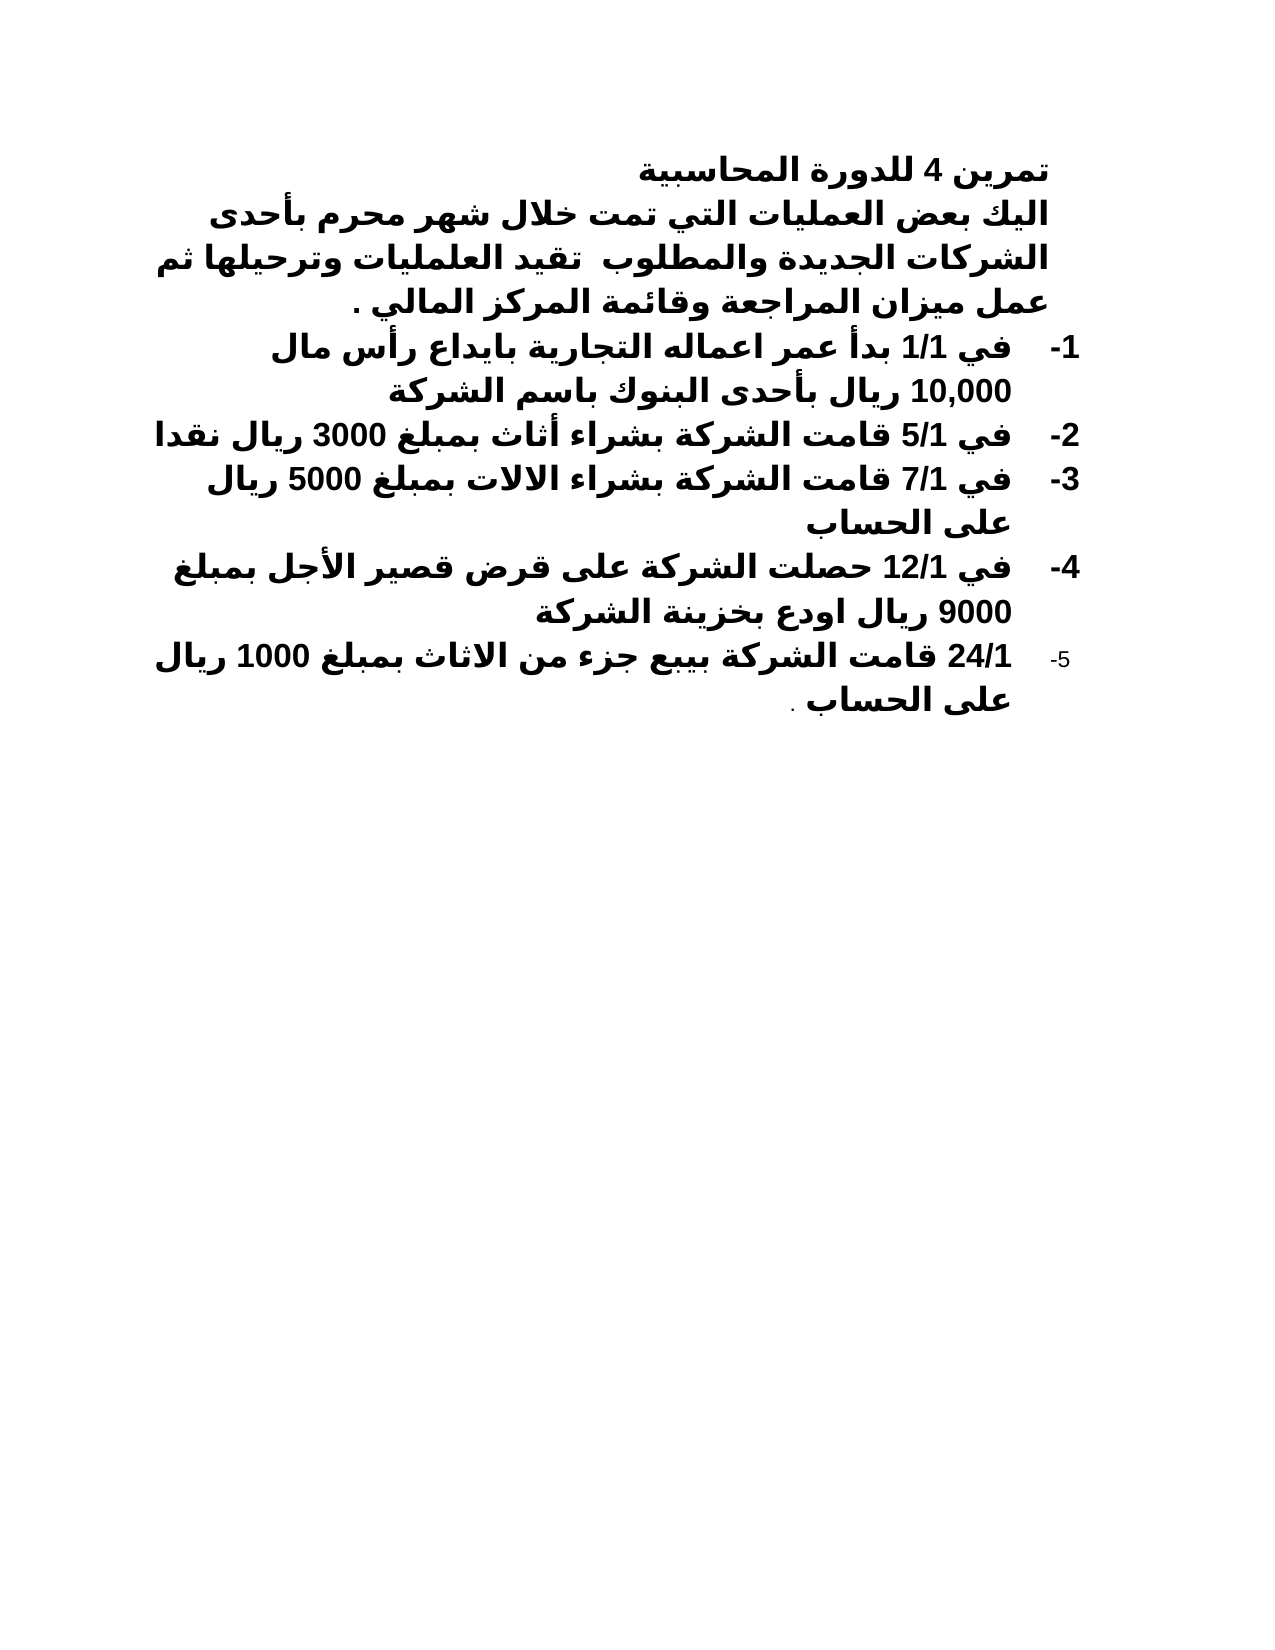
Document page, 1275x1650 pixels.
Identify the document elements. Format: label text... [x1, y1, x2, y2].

list في 5/1 قامت الشركة بشراء أثاث بمبلغ 3000 ريال نقدا [150, 415, 1050, 453]
list 24/1 قامت الشركة بيبع جزء من الاثاث بمبلغ 1000 ريال على الحساب . [150, 636, 1050, 718]
list اليك بعض العمليات التي تمت خلال شهر محرم بأحدى الشركات الجديدة والمطلوب تقيد العلمليات وترحيلها ثم عمل ميزان المراجعة وقائمة المركز المالي . [150, 194, 1050, 321]
list في 7/1 قامت الشركة بشراء الالات بمبلغ 5000 ريال على الحساب [150, 459, 1050, 542]
list في 12/1 حصلت الشركة على قرض قصير الأجل بمبلغ 9000 ريال اودع بخزينة الشركة [150, 547, 1050, 630]
list في 1/1 بدأ عمر اعماله التجارية بايداع رأس مال 10,000 ريال بأحدى البنوك باسم الشركة [150, 327, 1050, 409]
list تمرين 4 للدورة المحاسبية [150, 150, 1050, 188]
